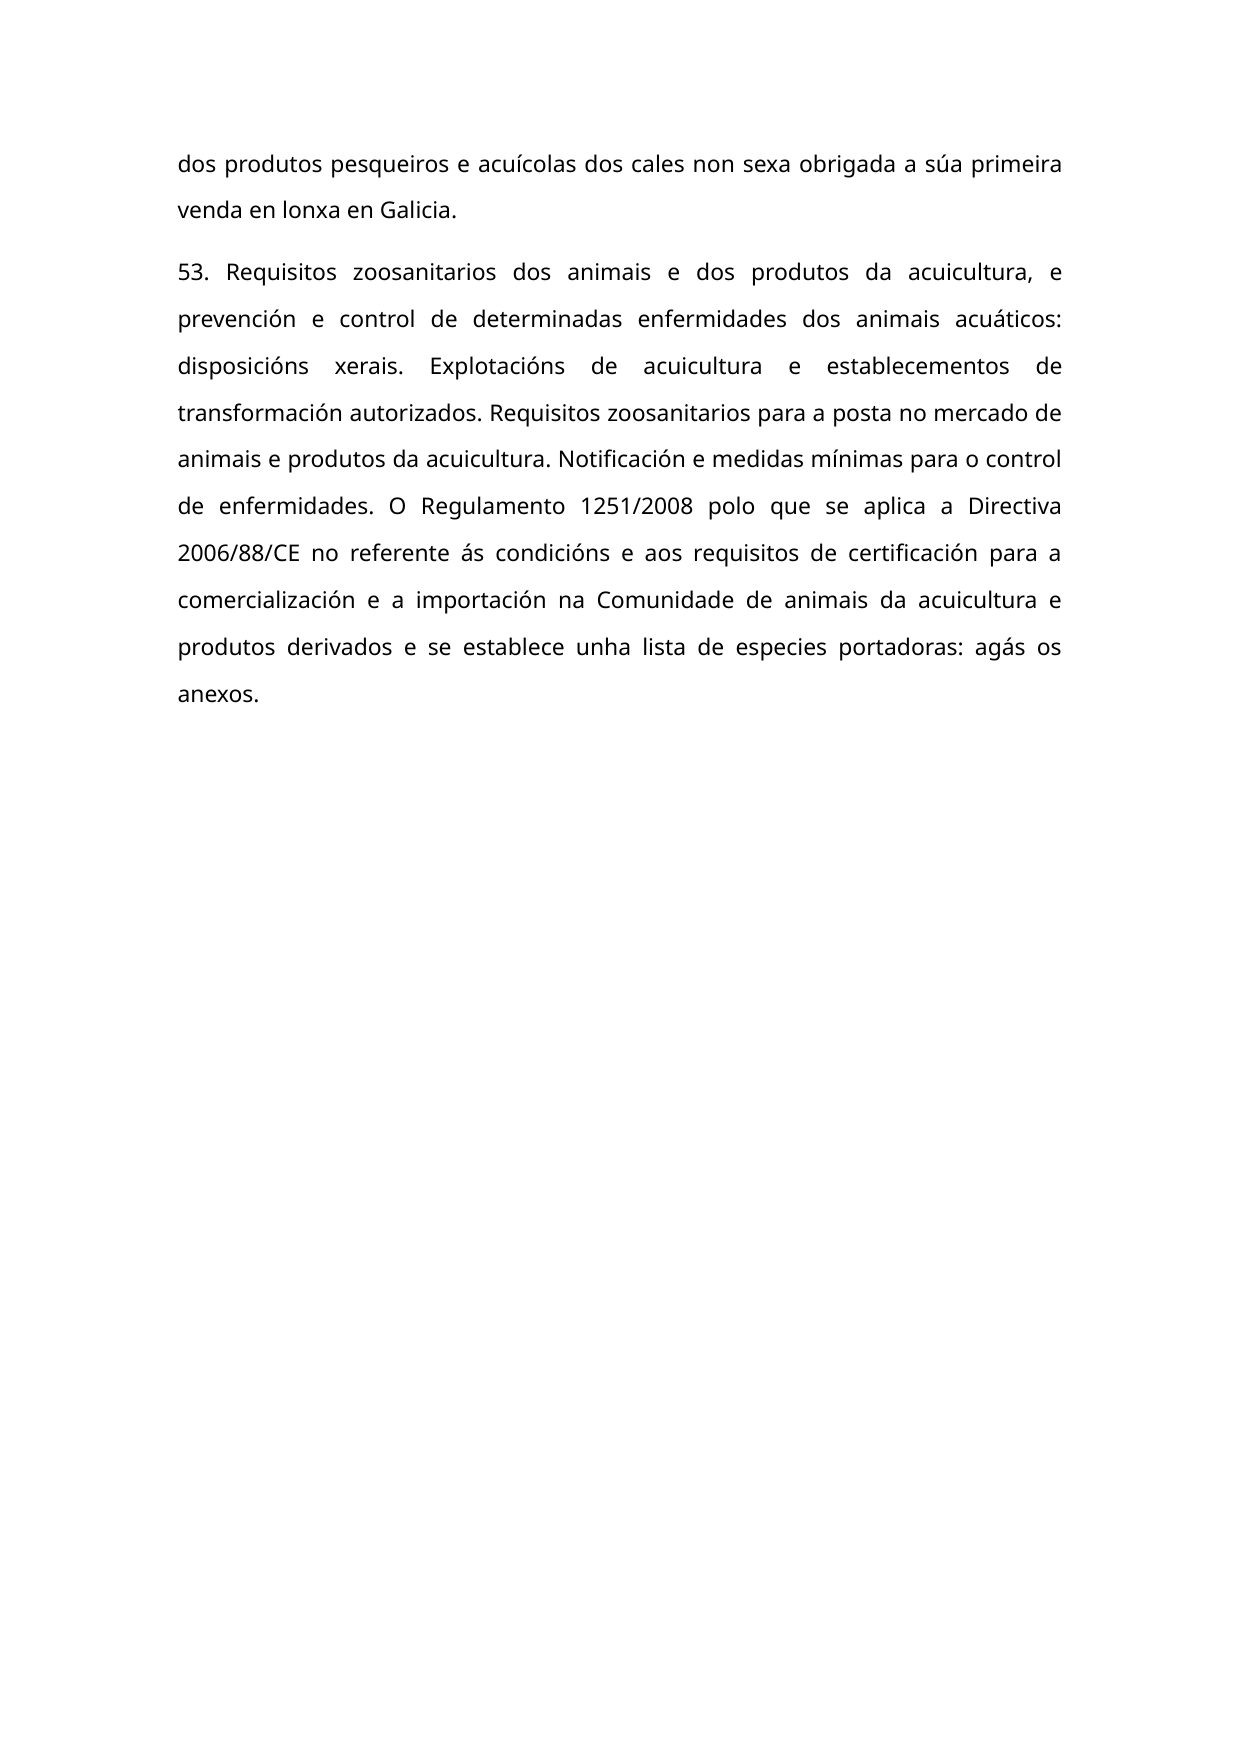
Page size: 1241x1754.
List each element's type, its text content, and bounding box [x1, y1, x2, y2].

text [177, 148, 1063, 226]
text 53. Requisitos zoosanitarios dos animais e dos produtos da acuicultura, e prevención e control de determinadas enfermidades dos animais acuáticos: disposicións xerais. Explotacións de acuicultura e establecementos de transformación autorizados. Requisitos zoosanitarios para a posta no mercado de animais e produtos da acuicultura. Notificación e medidas mínimas para o control de enfermidades. O Regulamento 1251/2008 polo que se aplica a Directiva 2006/88/CE no referente ás condicións e aos requisitos de certificación para a comercialización e a importación na Comunidade de animais da acuicultura e produtos derivados e se establece unha lista de especies portadoras: agás os anexos. [177, 256, 1063, 709]
